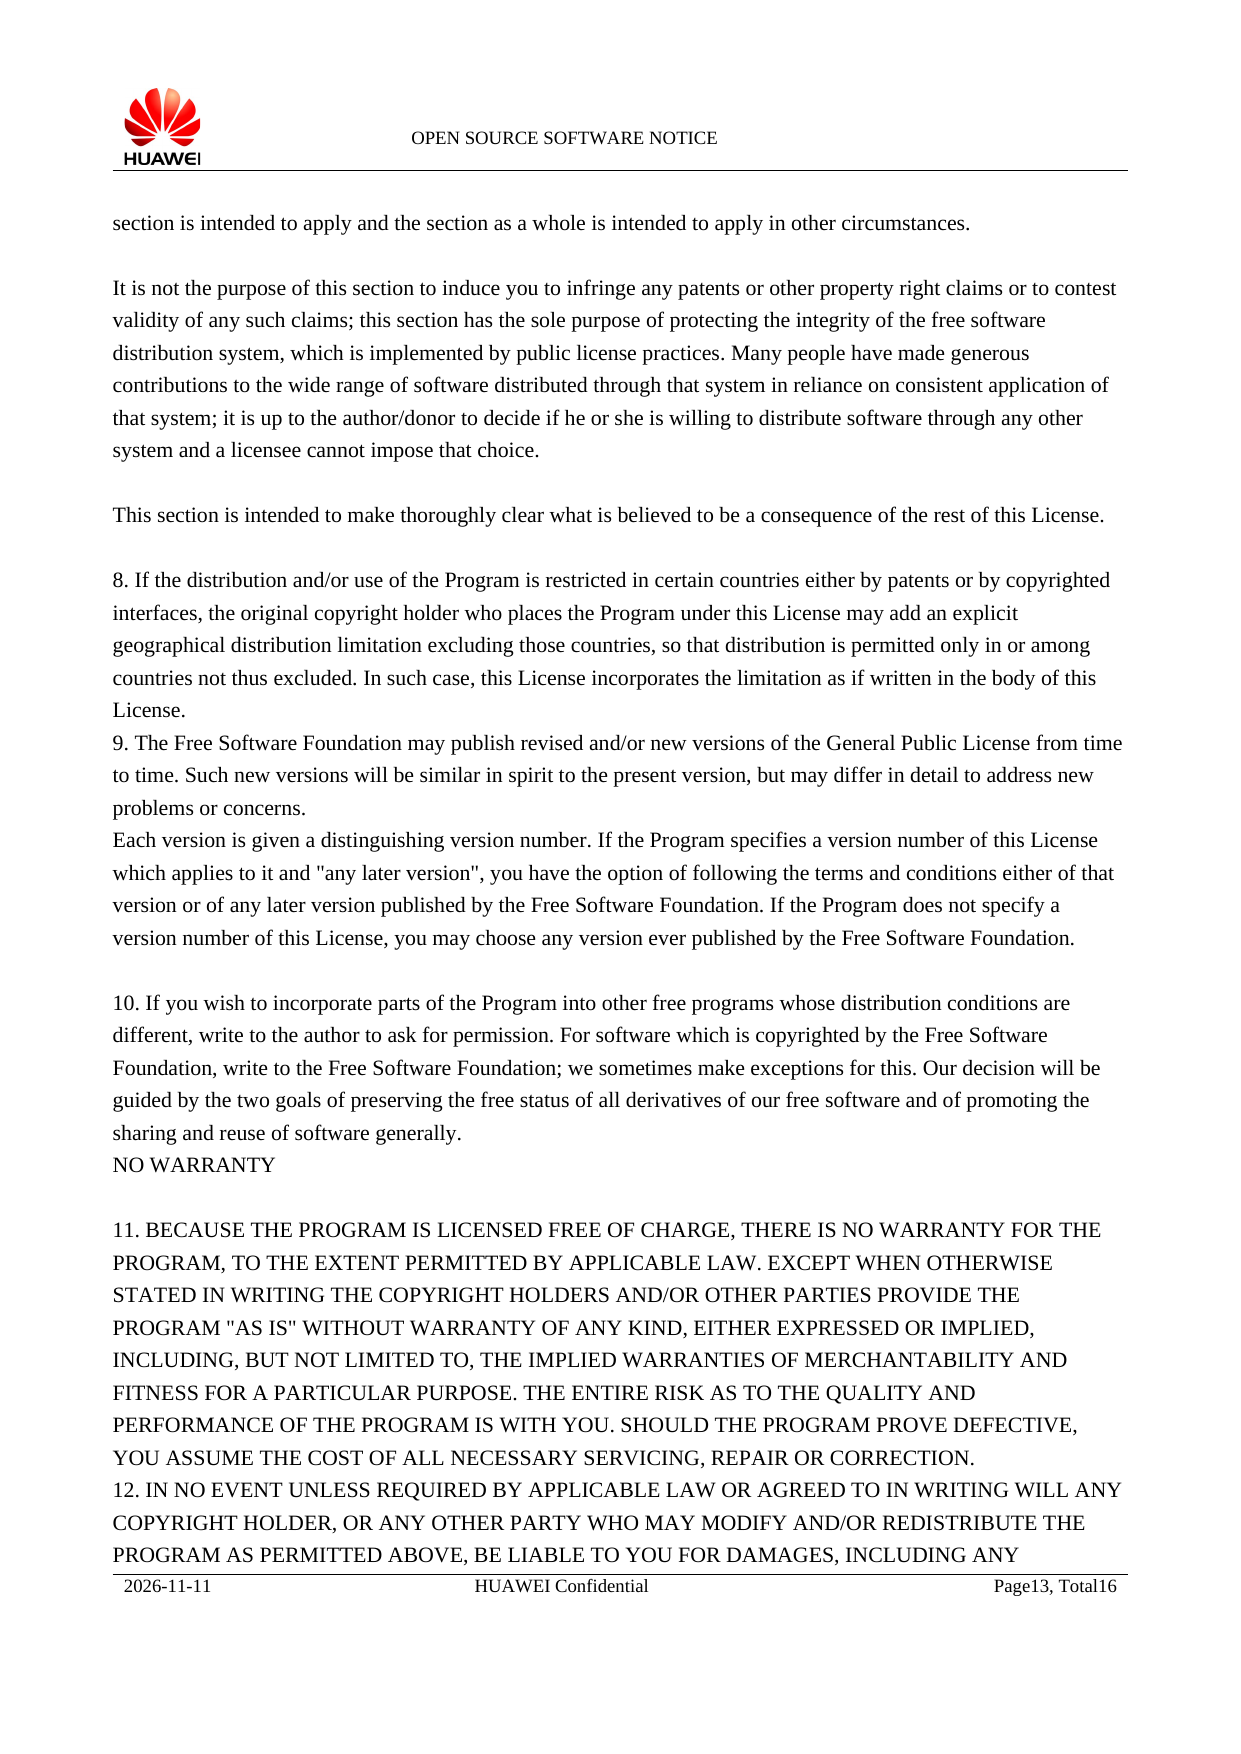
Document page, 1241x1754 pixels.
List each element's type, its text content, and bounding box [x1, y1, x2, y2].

picture [124, 88, 201, 165]
